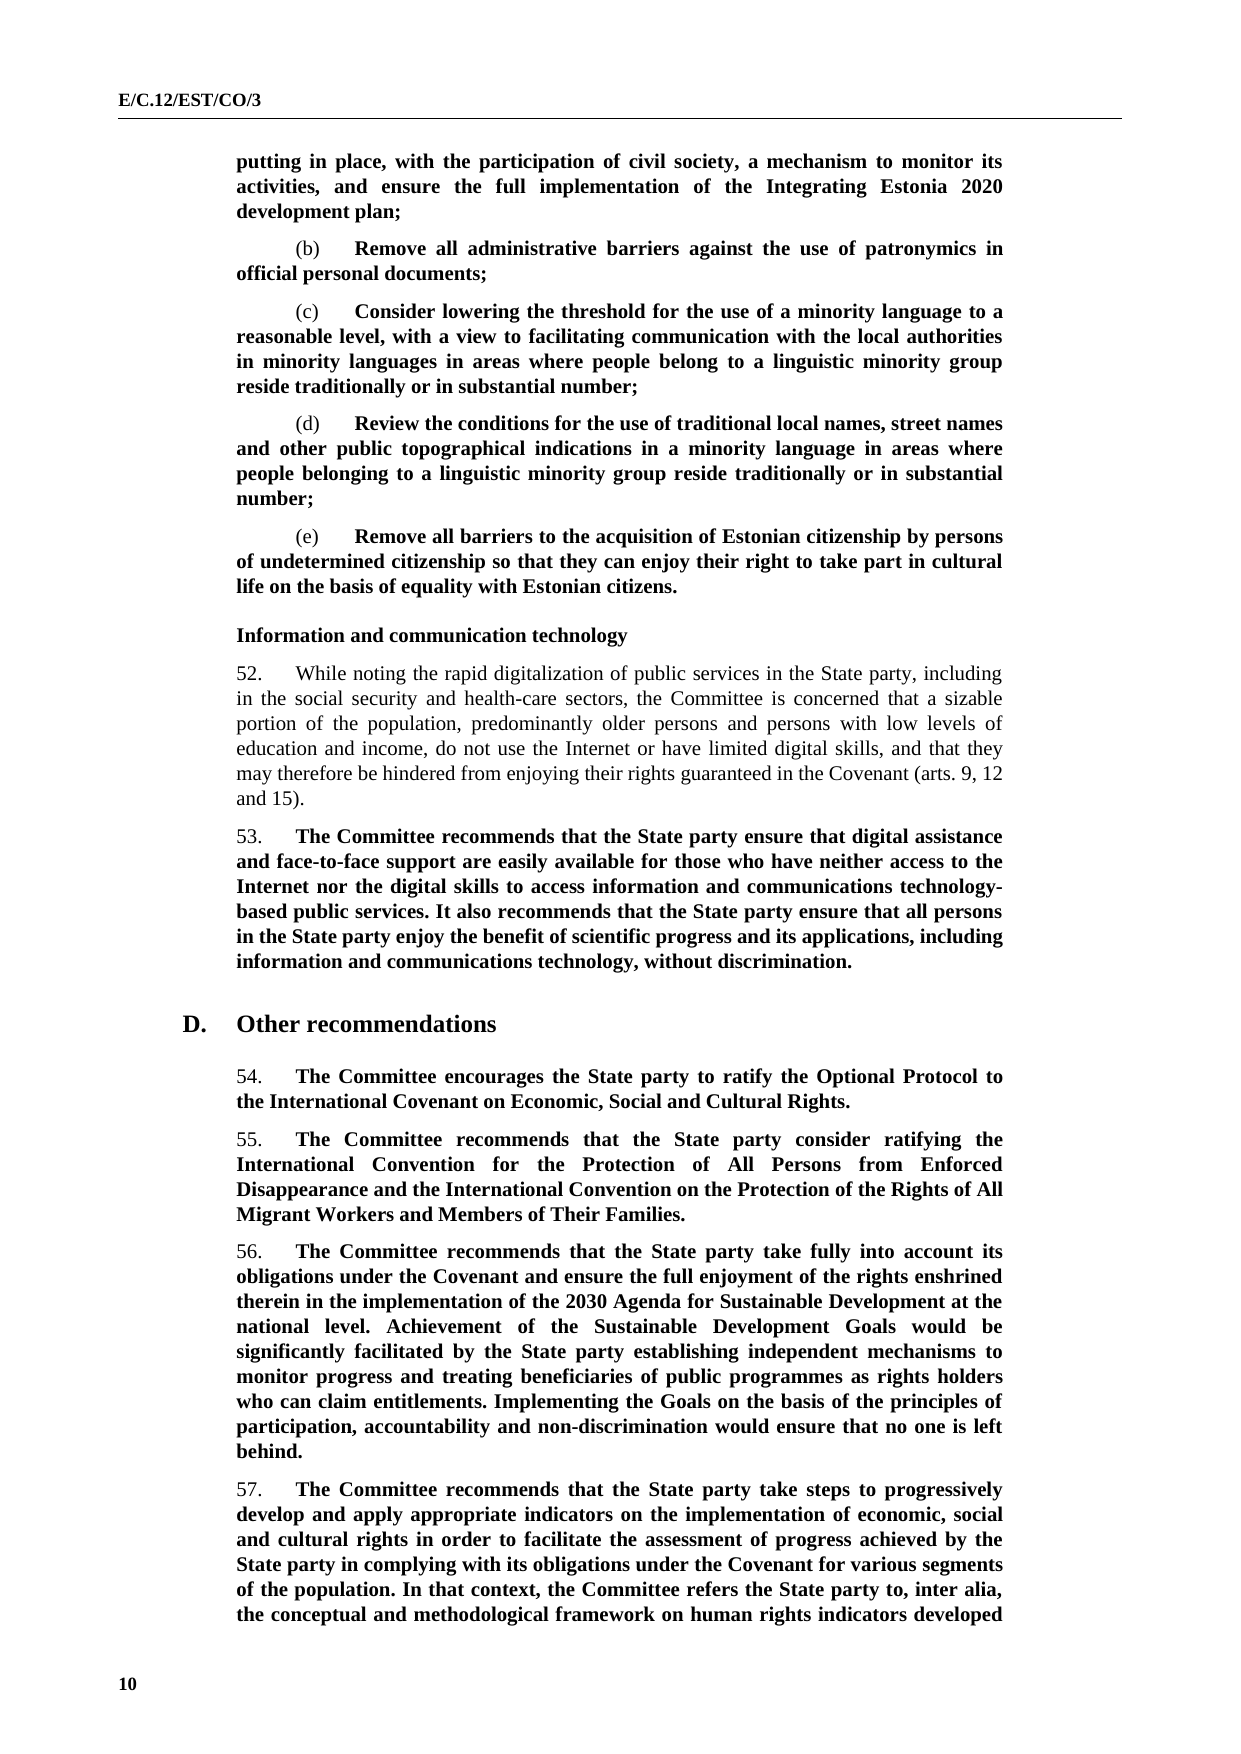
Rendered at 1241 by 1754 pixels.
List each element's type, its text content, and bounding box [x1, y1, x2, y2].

text (b) Remove all administrative barriers against the use of patronymics in official personal documents; [236, 235, 1004, 285]
text (e) Remove all barriers to the acquisition of Estonian citizenship by persons of undetermined citizenship so that they can enjoy their right to take part in cultural life on the basis of equality with Estonian citizens. [236, 523, 1004, 598]
text 52. While noting the rapid digitalization of public services in the State party, including in the social security and health-care sectors, the Committee is concerned that a sizable portion of the population, predominantly older persons and persons with low levels of education and income, do not use the Internet or have limited digital skills, and that they may therefore be hindered from enjoying their rights guaranteed in the Covenant (arts. 9, 12 and 15). [236, 660, 1004, 810]
text Information and communication technology [118, 623, 1004, 648]
text 54. The Committee encourages the State party to ratify the Optional Protocol to the International Covenant on Economic, Social and Cultural Rights. [236, 1063, 1004, 1113]
text 56. The Committee recommends that the State party take fully into account its obligations under the Covenant and ensure the full enjoyment of the rights enshrined therein in the implementation of the 2030 Agenda for Sustainable Development at the national level. Achievement of the Sustainable Development Goals would be significantly facilitated by the State party establishing independent mechanisms to monitor progress and treating beneficiaries of public programmes as rights holders who can claim entitlements. Implementing the Goals on the basis of the principles of participation, accountability and non-discrimination would ensure that no one is left behind. [236, 1238, 1004, 1463]
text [236, 148, 1004, 223]
text (c) Consider lowering the threshold for the use of a minority language to a reasonable level, with a view to facilitating communication with the local authorities in minority languages in areas where people belong to a linguistic minority group reside traditionally or in substantial number; [236, 298, 1004, 398]
text (d) Review the conditions for the use of traditional local names, street names and other public topographical indications in a minority language in areas where people belonging to a linguistic minority group reside traditionally or in substantial number; [236, 410, 1004, 510]
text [236, 1476, 1004, 1626]
text D. Other recommendations [118, 1010, 1004, 1038]
text 55. The Committee recommends that the State party consider ratifying the International Convention for the Protection of All Persons from Enforced Disappearance and the International Convention on the Protection of the Rights of All Migrant Workers and Members of Their Families. [236, 1126, 1004, 1226]
text 53. The Committee recommends that the State party ensure that digital assistance and face-to-face support are easily available for those who have neither access to the Internet nor the digital skills to access information and communications technology-based public services. It also recommends that the State party ensure that all persons in the State party enjoy the benefit of scientific progress and its applications, including information and communications technology, without discrimination. [236, 823, 1004, 973]
